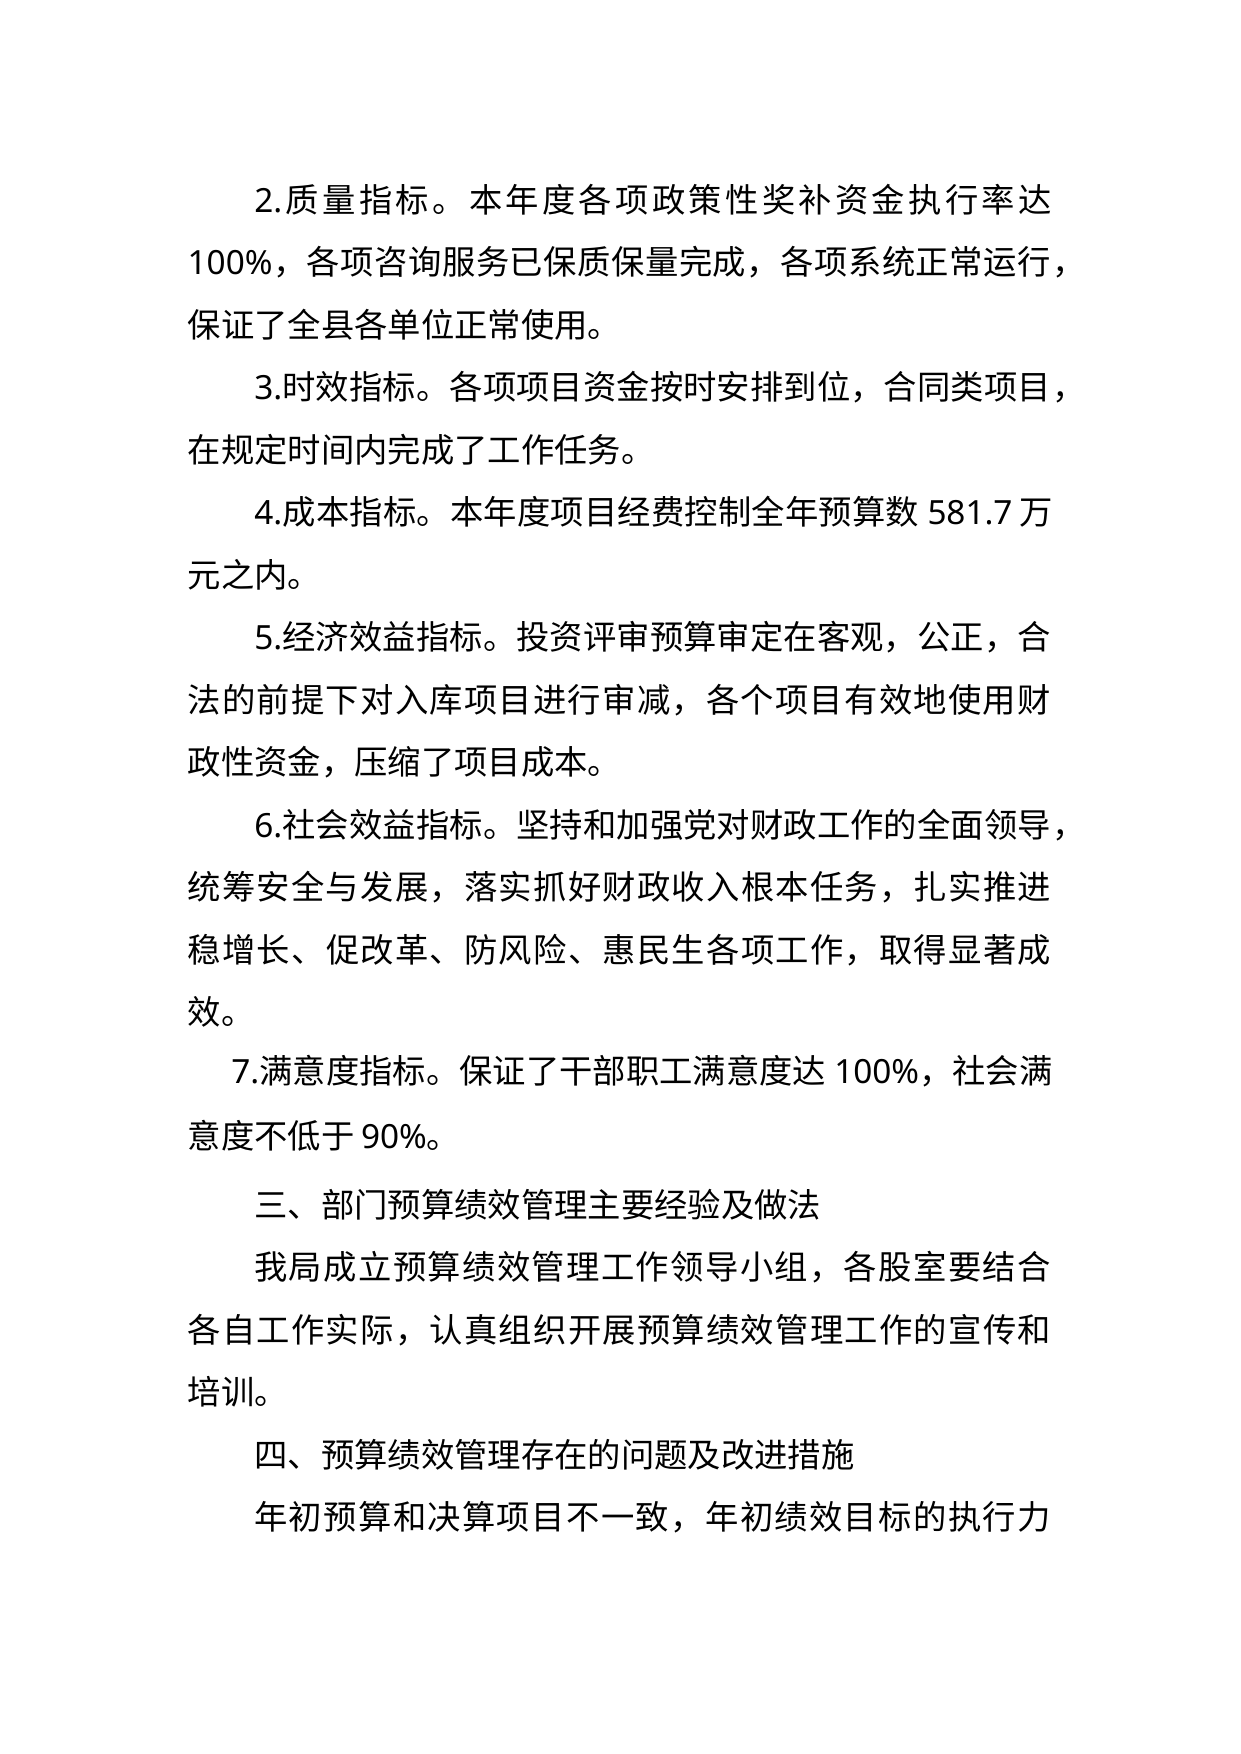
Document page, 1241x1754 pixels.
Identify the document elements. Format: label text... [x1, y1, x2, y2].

text 3.时效指标。各项项目资金按时安排到位，合同类项目，在规定时间内完成了工作任务。 [187, 349, 1053, 474]
text 6.社会效益指标。坚持和加强党对财政工作的全面领导，统筹安全与发展，落实抓好财政收入根本任务，扎实推进稳增长、促改革、防风险、惠民生各项工作，取得显著成效。 [187, 787, 1053, 1037]
text 三、部门预算绩效管理主要经验及做法 [187, 1167, 1053, 1229]
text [187, 1479, 1053, 1542]
list 7.满意度指标。保证了干部职工满意度达100%，社会满意度不低于90%。 [187, 1037, 1053, 1167]
text 2.质量指标。本年度各项政策性奖补资金执行率达100%，各项咨询服务已保质保量完成，各项系统正常运行，保证了全县各单位正常使用。 [187, 162, 1053, 349]
text 5.经济效益指标。投资评审预算审定在客观，公正，合法的前提下对入库项目进行审减，各个项目有效地使用财政性资金，压缩了项目成本。 [187, 599, 1053, 787]
text 4.成本指标。本年度项目经费控制全年预算数581.7万元之内。 [187, 474, 1053, 599]
text 四、预算绩效管理存在的问题及改进措施 [187, 1417, 1053, 1479]
text 我局成立预算绩效管理工作领导小组，各股室要结合各自工作实际，认真组织开展预算绩效管理工作的宣传和培训。 [187, 1229, 1053, 1417]
